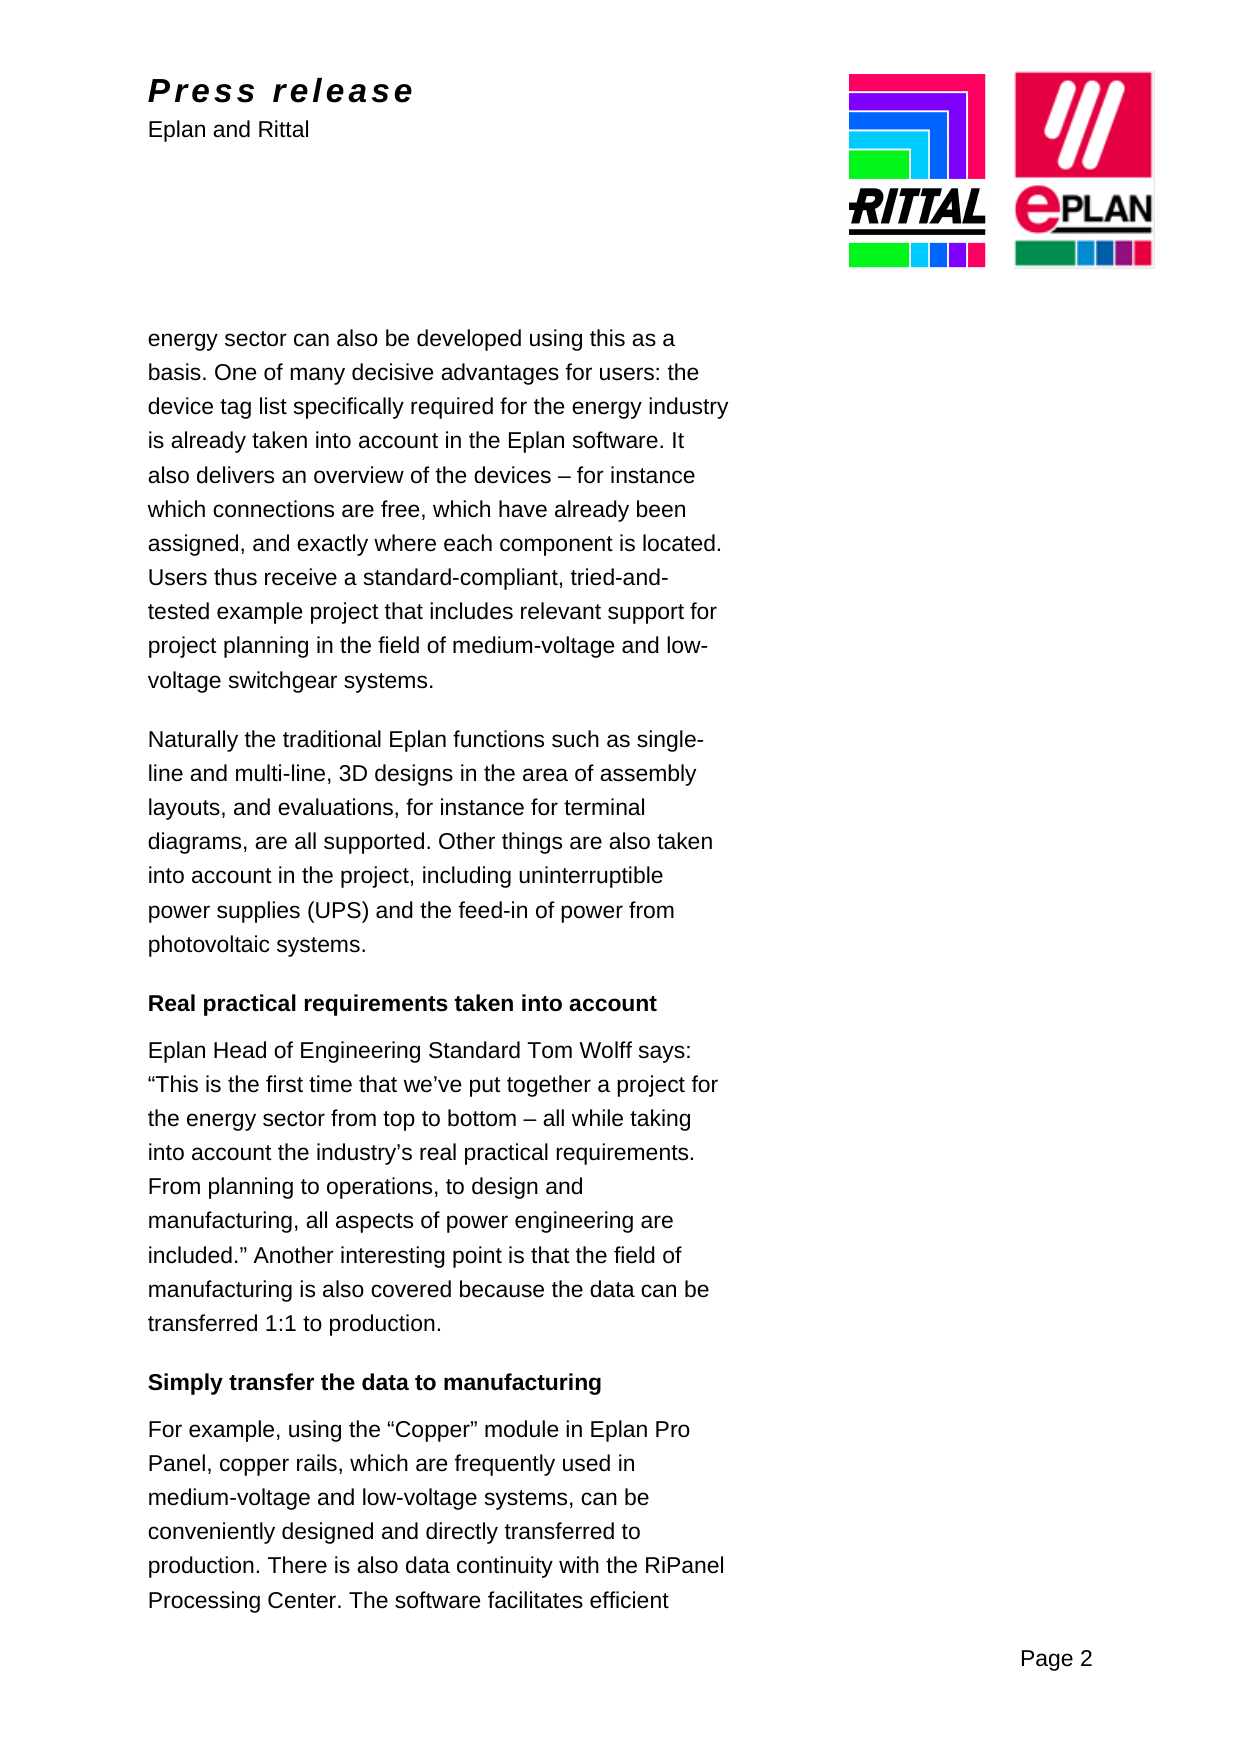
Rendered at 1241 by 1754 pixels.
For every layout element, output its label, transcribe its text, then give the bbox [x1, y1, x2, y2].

picture [846, 71, 988, 270]
text Naturally the traditional Eplan functions such as single-line and multi-line, 3D designs in the area of assembly layouts, and evaluations, for instance for terminal diagrams, are all supported. Other things are also taken into account in the project, including uninterruptible power supplies (UPS) and the feed-in of power from photovoltaic systems. [148, 726, 729, 957]
text Simply transfer the data to manufacturing [148, 1369, 729, 1395]
picture [1013, 70, 1156, 270]
text Eplan Head of Engineering Standard Tom Wolff says: “This is the first time that we’ve put together a project for the energy sector from top to bottom – all while taking into account the industry’s real practical requirements. From planning to operations, to design and manufacturing, all aspects of power engineering are included.” Another interesting point is that the field of manufacturing is also covered because the data can be transferred 1:1 to production. [148, 1037, 729, 1336]
text Real practical requirements taken into account [148, 990, 729, 1016]
